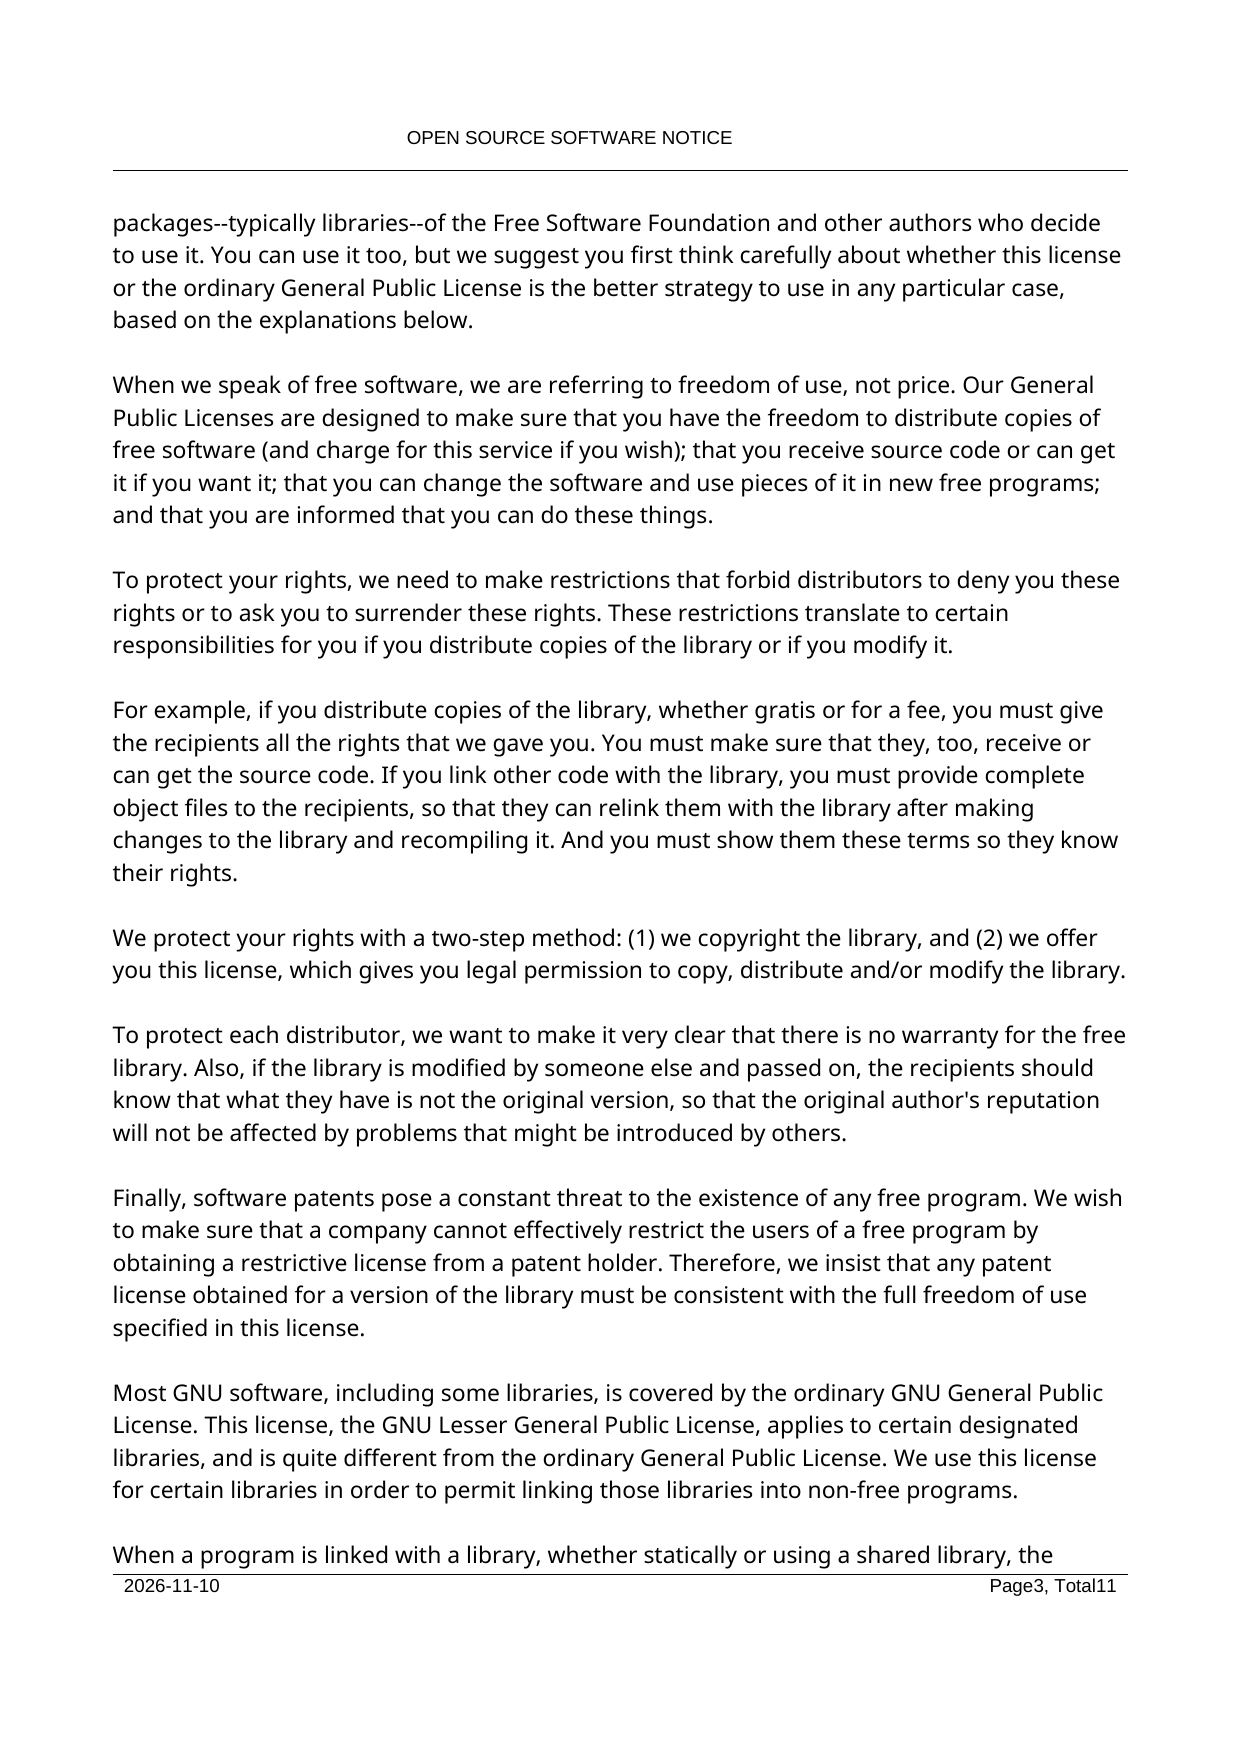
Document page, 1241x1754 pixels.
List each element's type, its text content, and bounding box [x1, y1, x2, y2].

text When we speak of free software, we are referring to freedom of use, not price. Our General Public Licenses are designed to make sure that you have the freedom to distribute copies of free software (and charge for this service if you wish); that you receive source code or can get it if you want it; that you can change the software and use pieces of it in new free programs; and that you are informed that you can do these things. [112, 369, 1128, 531]
text Finally, software patents pose a constant threat to the existence of any free program. We wish to make sure that a company cannot effectively restrict the users of a free program by obtaining a restrictive license from a patent holder. Therefore, we insist that any patent license obtained for a version of the library must be consistent with the full freedom of use specified in this license. [112, 1181, 1128, 1344]
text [112, 206, 1128, 336]
text We protect your rights with a two-step method: (1) we copyright the library, and (2) we offer you this license, which gives you legal permission to copy, distribute and/or modify the library. [112, 921, 1128, 986]
text For example, if you distribute copies of the library, whether gratis or for a fee, you must give the recipients all the rights that we gave you. You must make sure that they, too, receive or can get the source code. If you link other code with the library, you must provide complete object files to the recipients, so that they can relink them with the library after making changes to the library and recompiling it. And you must show them these terms so they know their rights. [112, 694, 1128, 889]
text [112, 1539, 1128, 1571]
text Most GNU software, including some libraries, is covered by the ordinary GNU General Public License. This license, the GNU Lesser General Public License, applies to certain designated libraries, and is quite different from the ordinary General Public License. We use this license for certain libraries in order to permit linking those libraries into non-free programs. [112, 1376, 1128, 1506]
text To protect each distributor, we want to make it very clear that there is no warranty for the free library. Also, if the library is modified by someone else and passed on, the recipients should know that what they have is not the original version, so that the original author's reputation will not be affected by problems that might be introduced by others. [112, 1019, 1128, 1149]
text To protect your rights, we need to make restrictions that forbid distributors to deny you these rights or to ask you to surrender these rights. These restrictions translate to certain responsibilities for you if you distribute copies of the library or if you modify it. [112, 564, 1128, 661]
